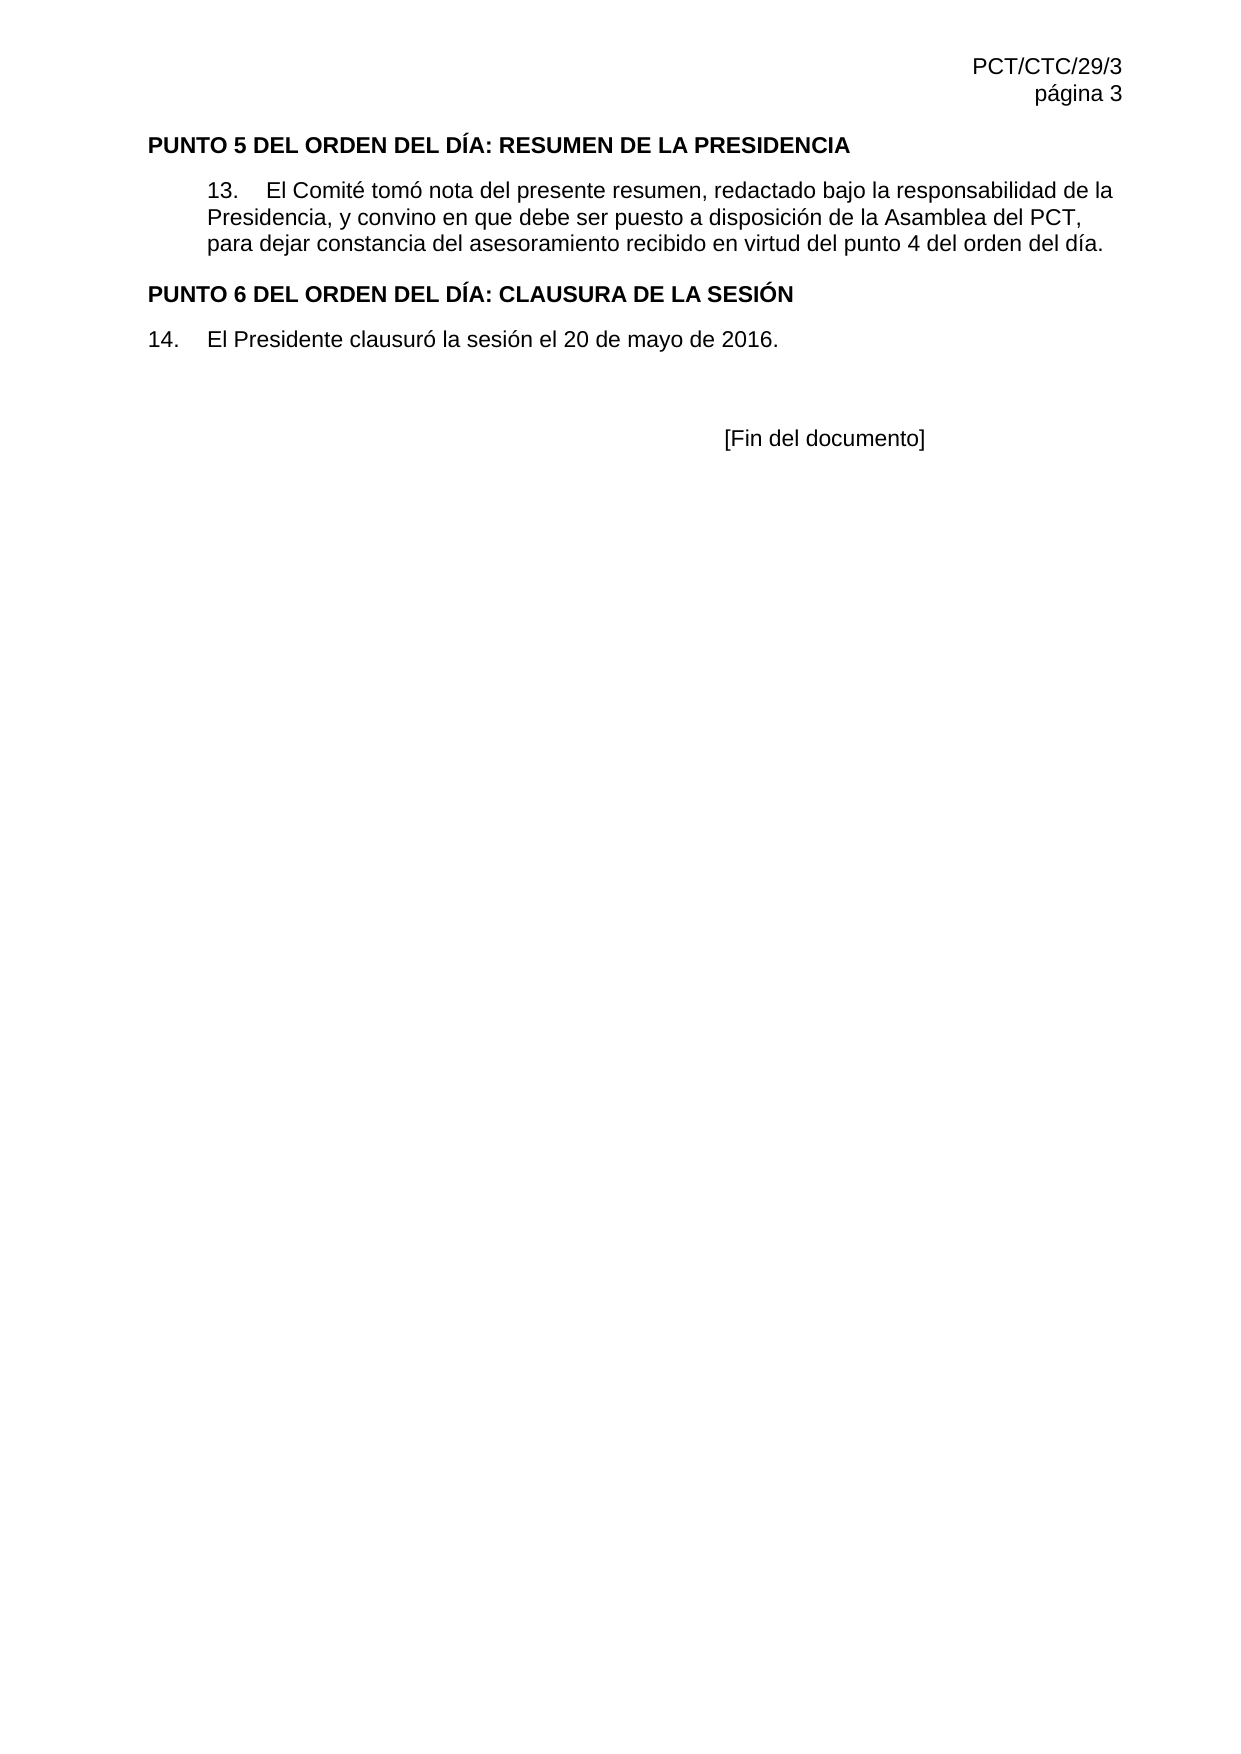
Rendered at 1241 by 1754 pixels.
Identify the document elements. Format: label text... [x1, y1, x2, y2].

subtitle PUNTO 5 DEL ORDEN DEL DÍA: RESUMEN DE LA PRESIDENCIA [148, 132, 1122, 158]
subtitle PUNTO 6 DEL ORDEN DEL DÍA: CLAUSURA DE LA SESIÓN [148, 281, 1122, 308]
text El Comité tomó nota del presente resumen, redactado bajo la responsabilidad de la Presidencia, y convino en que debe ser puesto a disposición de la Asamblea del PCT, para dejar constancia del asesoramiento recibido en virtud del punto 4 del orden del día. [207, 177, 1122, 256]
text [Fin del documento] [724, 425, 1122, 451]
text El Presidente clausuró la sesión el 20 de mayo de 2016. [148, 326, 1122, 353]
